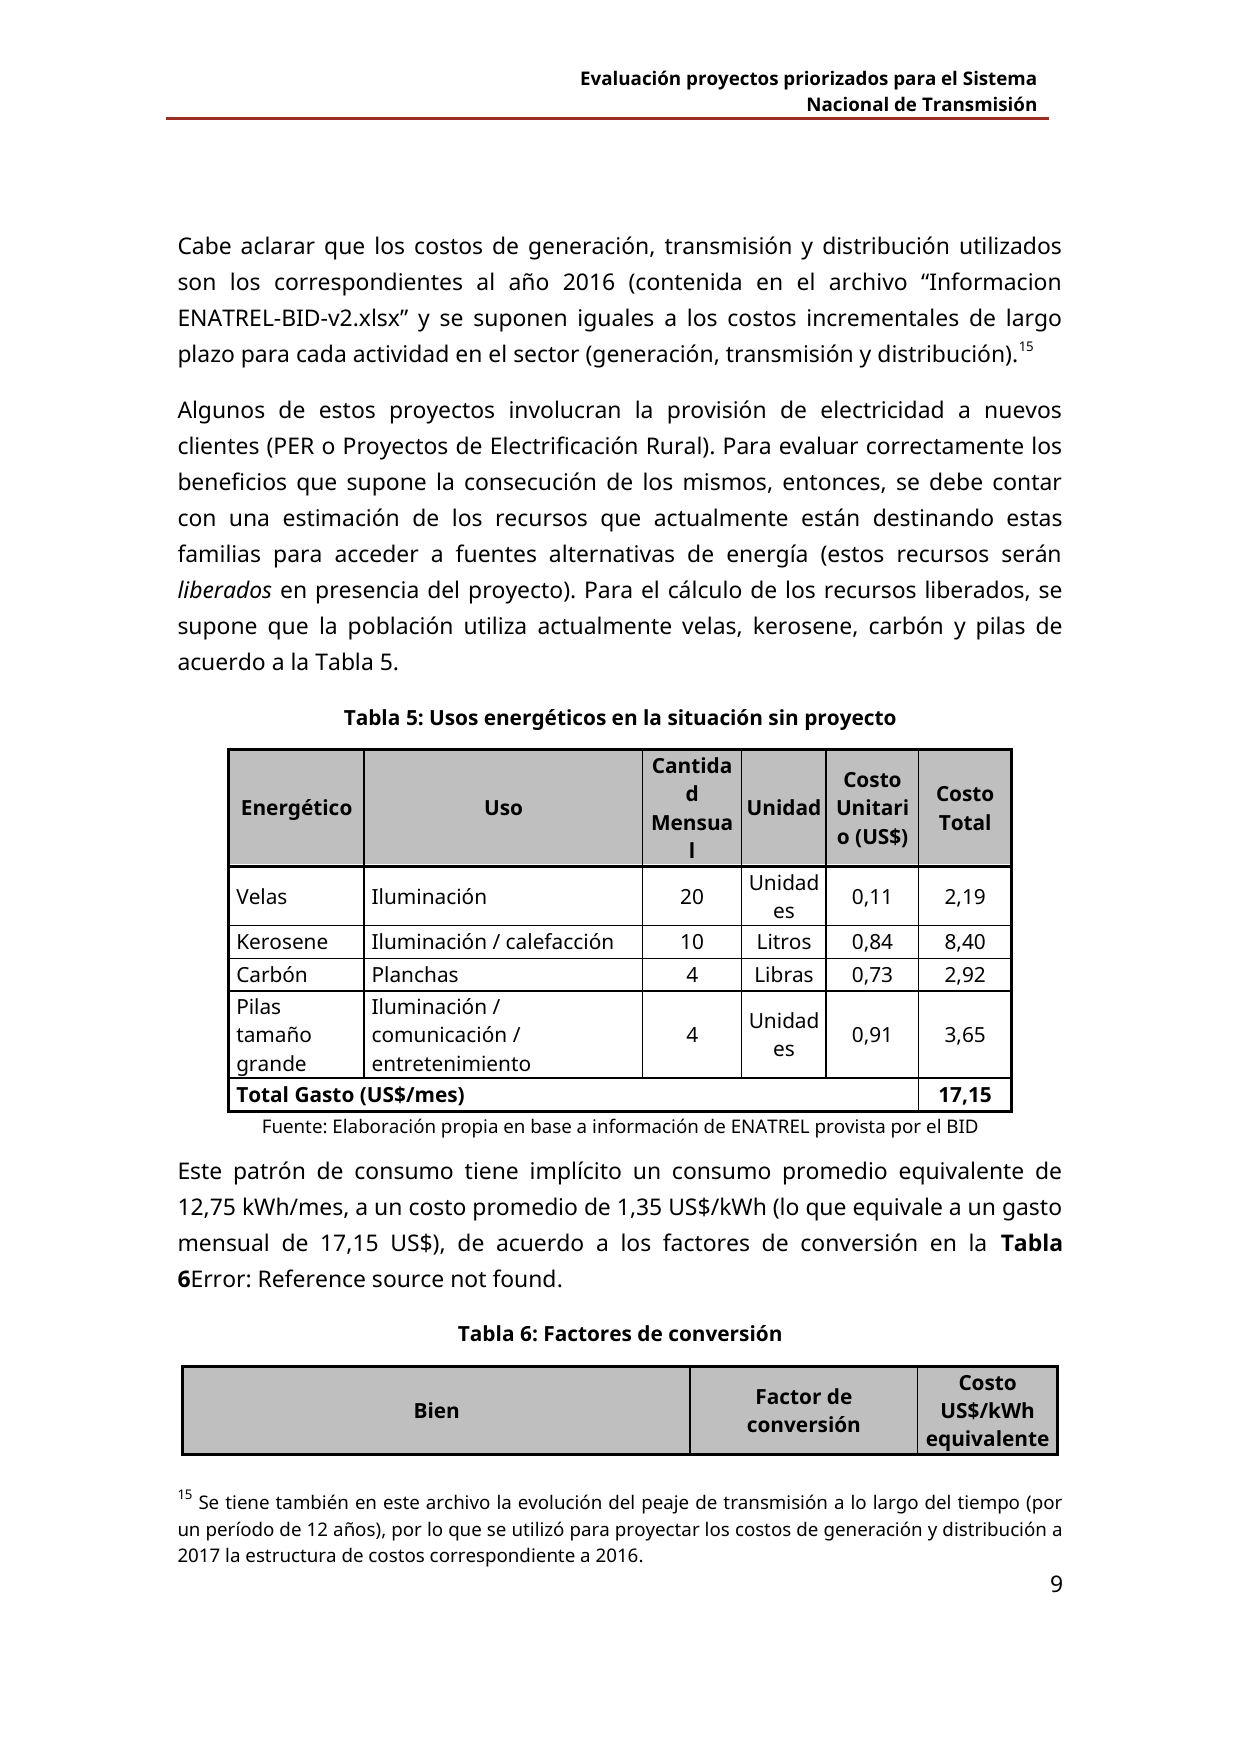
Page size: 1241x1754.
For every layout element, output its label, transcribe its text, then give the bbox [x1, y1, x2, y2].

table_cell Unidades [742, 992, 825, 1077]
table_cell 17,15 [919, 1079, 1010, 1110]
table_cell 0,11 [827, 868, 918, 924]
table_cell Pilas tamaño grande [230, 992, 363, 1077]
table_cell Total Gasto (US$/mes) [230, 1079, 918, 1110]
table_cell Libras [742, 959, 825, 990]
table_cell 0,91 [827, 992, 918, 1077]
table_header Uso [365, 751, 642, 864]
table_header Bien [184, 1368, 689, 1453]
text Algunos de estos proyectos involucran la provisión de electricidad a nuevos clientes (PER o Proyectos de Electrificación Rural). Para evaluar correctamente los beneficios que supone la consecución de los mismos, entonces, se debe contar con una estimación de los recursos que actualmente están destinando estas familias para acceder a fuentes alternativas de energía (estos recursos serán liberados en presencia del proyecto). Para el cálculo de los recursos liberados, se supone que la población utiliza actualmente velas, kerosene, carbón y pilas de acuerdo a la Tabla 5. [177, 394, 1063, 677]
table_header Cantidad Mensual [643, 751, 741, 864]
text Tabla 6: Factores de conversión [177, 1319, 1063, 1348]
text Cabe aclarar que los costos de generación, transmisión y distribución utilizados son los correspondientes al año 2016 (contenida en el archivo “Informacion ENATREL-BID-v2.xlsx” y se suponen iguales a los costos incrementales de largo plazo para cada actividad en el sector (generación, transmisión y distribución). [177, 230, 1063, 369]
table_header Costo Unitario (US$) [827, 751, 918, 864]
table_header Unidad [742, 751, 825, 864]
table_cell 20 [643, 868, 741, 924]
table_cell 0,84 [827, 926, 918, 957]
table_cell Iluminación / comunicación / entretenimiento [365, 992, 642, 1077]
text Fuente: Elaboración propia en base a información de ENATREL provista por el BID [177, 1113, 1063, 1138]
table_header Factor de conversión [691, 1368, 917, 1453]
table_cell 2,92 [919, 959, 1010, 990]
table_cell Unidades [742, 868, 825, 924]
table_cell 2,19 [919, 868, 1010, 924]
table_cell 0,73 [827, 959, 918, 990]
table_cell Planchas [365, 959, 642, 990]
table_cell Velas [230, 868, 363, 924]
table_cell 4 [643, 992, 741, 1077]
table_cell Iluminación / calefacción [365, 926, 642, 957]
table_cell Carbón [230, 959, 363, 990]
table_header Costo Total [919, 751, 1010, 864]
table_cell Iluminación [365, 868, 642, 924]
table_header Energético [230, 751, 363, 864]
table_cell 4 [643, 959, 741, 990]
table_header Costo US$/kWh equivalente [918, 1368, 1056, 1453]
table_cell Litros [742, 926, 825, 957]
table_cell 10 [643, 926, 741, 957]
text Tabla 5: Usos energéticos en la situación sin proyecto [177, 703, 1063, 731]
table_cell 3,65 [919, 992, 1010, 1077]
table_cell Kerosene [230, 926, 363, 957]
table_cell 8,40 [919, 926, 1010, 957]
